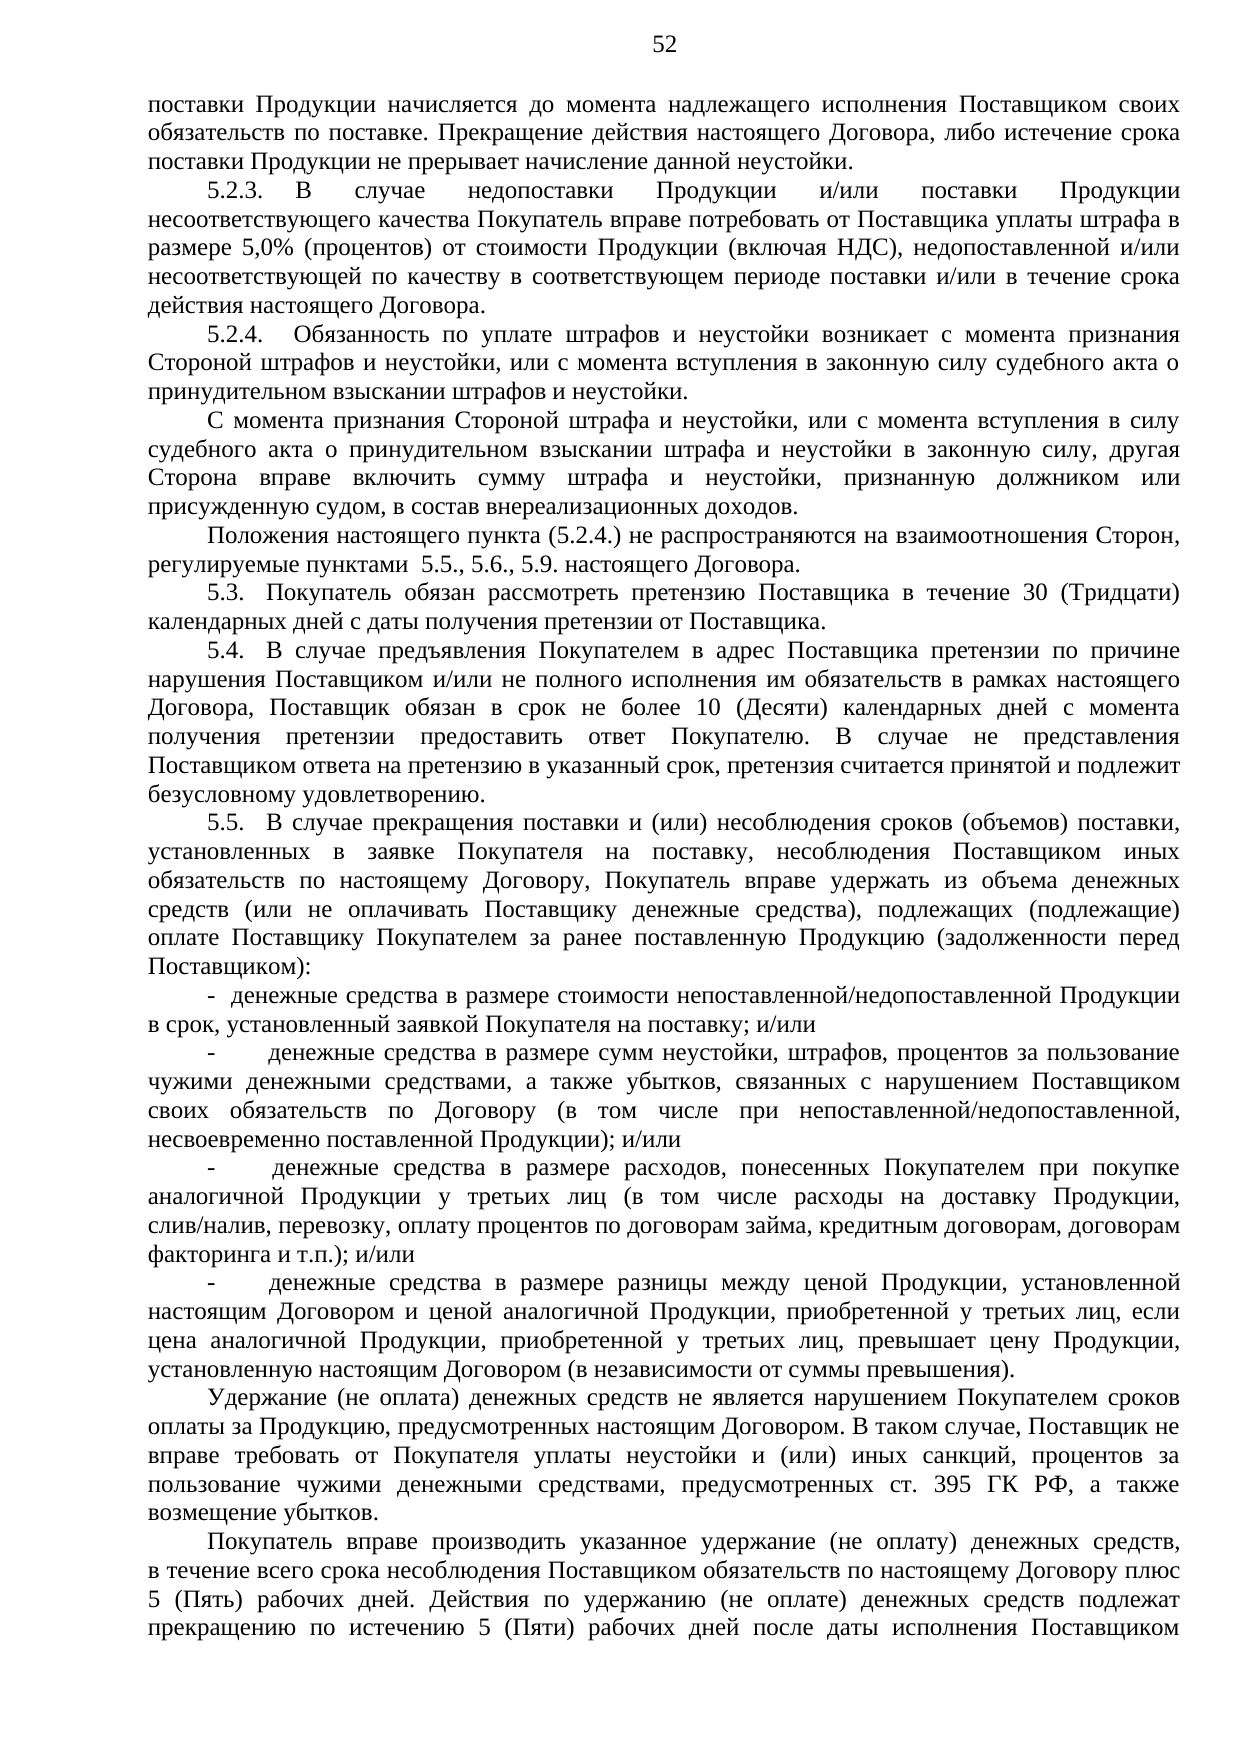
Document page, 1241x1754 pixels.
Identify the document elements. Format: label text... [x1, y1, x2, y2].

text - денежные средства в размере сумм неустойки, штрафов, процентов за пользование чужими денежными средствами, а также убытков, связанных с нарушением Поставщиком своих обязательств по Договору (в том числе при непоставленной/недопоставленной, несвоевременно поставленной Продукции); и/или [148, 1037, 1181, 1152]
list В случае прекращения поставки и (или) несоблюдения сроков (объемов) поставки, установленных в заявке Покупателя на поставку, несоблюдения Поставщиком иных обязательств по настоящему Договору, Покупатель вправе удержать из объема денежных средств (или не оплачивать Поставщику денежные средства), подлежащих (подлежащие) оплате Поставщику Покупателем за ранее поставленную Продукцию (задолженности перед Поставщиком): [148, 807, 1181, 980]
list В случае недопоставки Продукции и/или поставки Продукции несоответствующего качества Покупатель вправе потребовать от Поставщика уплаты штрафа в размере 5,0% (процентов) от стоимости Продукции (включая НДС), недопоставленной и/или несоответствующей по качеству в соответствующем периоде поставки и/или в течение срока действия настоящего Договора. [148, 175, 1181, 319]
text С момента признания Стороной штрафа и неустойки, или с момента вступления в силу судебного акта о принудительном взыскании штрафа и неустойки в законную силу, другая Сторона вправе включить сумму штрафа и неустойки, признанную должником или присужденную судом, в состав внереализационных доходов. [148, 405, 1181, 520]
list Обязанность по уплате штрафов и неустойки возникает с момента признания Стороной штрафов и неустойки, или с момента вступления в законную силу судебного акта о принудительном взыскании штрафов и неустойки. [148, 319, 1181, 405]
list В случае предъявления Покупателем в адрес Поставщика претензии по причине нарушения Поставщиком и/или не полного исполнения им обязательств в рамках настоящего Договора, Поставщик обязан в срок не более 10 (Десяти) календарных дней с момента получения претензии предоставить ответ Покупателю. В случае не представления Поставщиком ответа на претензию в указанный срок, претензия считается принятой и подлежит безусловному удовлетворению. [148, 635, 1181, 807]
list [148, 89, 1181, 175]
text Удержание (не оплата) денежных средств не является нарушением Покупателем сроков оплаты за Продукцию, предусмотренных настоящим Договором. В таком случае, Поставщик не вправе требовать от Покупателя уплаты неустойки и (или) иных санкций, процентов за пользование чужими денежными средствами, предусмотренных ст. 395 ГК РФ, а также возмещение убытков. [148, 1382, 1181, 1526]
text - денежные средства в размере расходов, понесенных Покупателем при покупке аналогичной Продукции у третьих лиц (в том числе расходы на доставку Продукции, слив/налив, перевозку, оплату процентов по договорам займа, кредитным договорам, договорам факторинга и т.п.); и/или [148, 1152, 1181, 1267]
text - денежные средства в размере стоимости непоставленной/недопоставленной Продукции в срок, установленный заявкой Покупателя на поставку; и/или [148, 980, 1181, 1037]
text - денежные средства в размере разницы между ценой Продукции, установленной настоящим Договором и ценой аналогичной Продукции, приобретенной у третьих лиц, если цена аналогичной Продукции, приобретенной у третьих лиц, превышает цену Продукции, установленную настоящим Договором (в независимости от суммы превышения). [148, 1267, 1181, 1382]
text Положения настоящего пункта (5.2.4.) не распространяются на взаимоотношения Сторон, регулируемые пунктами 5.5., 5.6., 5.9. настоящего Договора. [148, 520, 1181, 577]
list Покупатель обязан рассмотреть претензию Поставщика в течение 30 (Тридцати) календарных дней с даты получения претензии от Поставщика. [148, 577, 1181, 635]
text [148, 1526, 1181, 1641]
